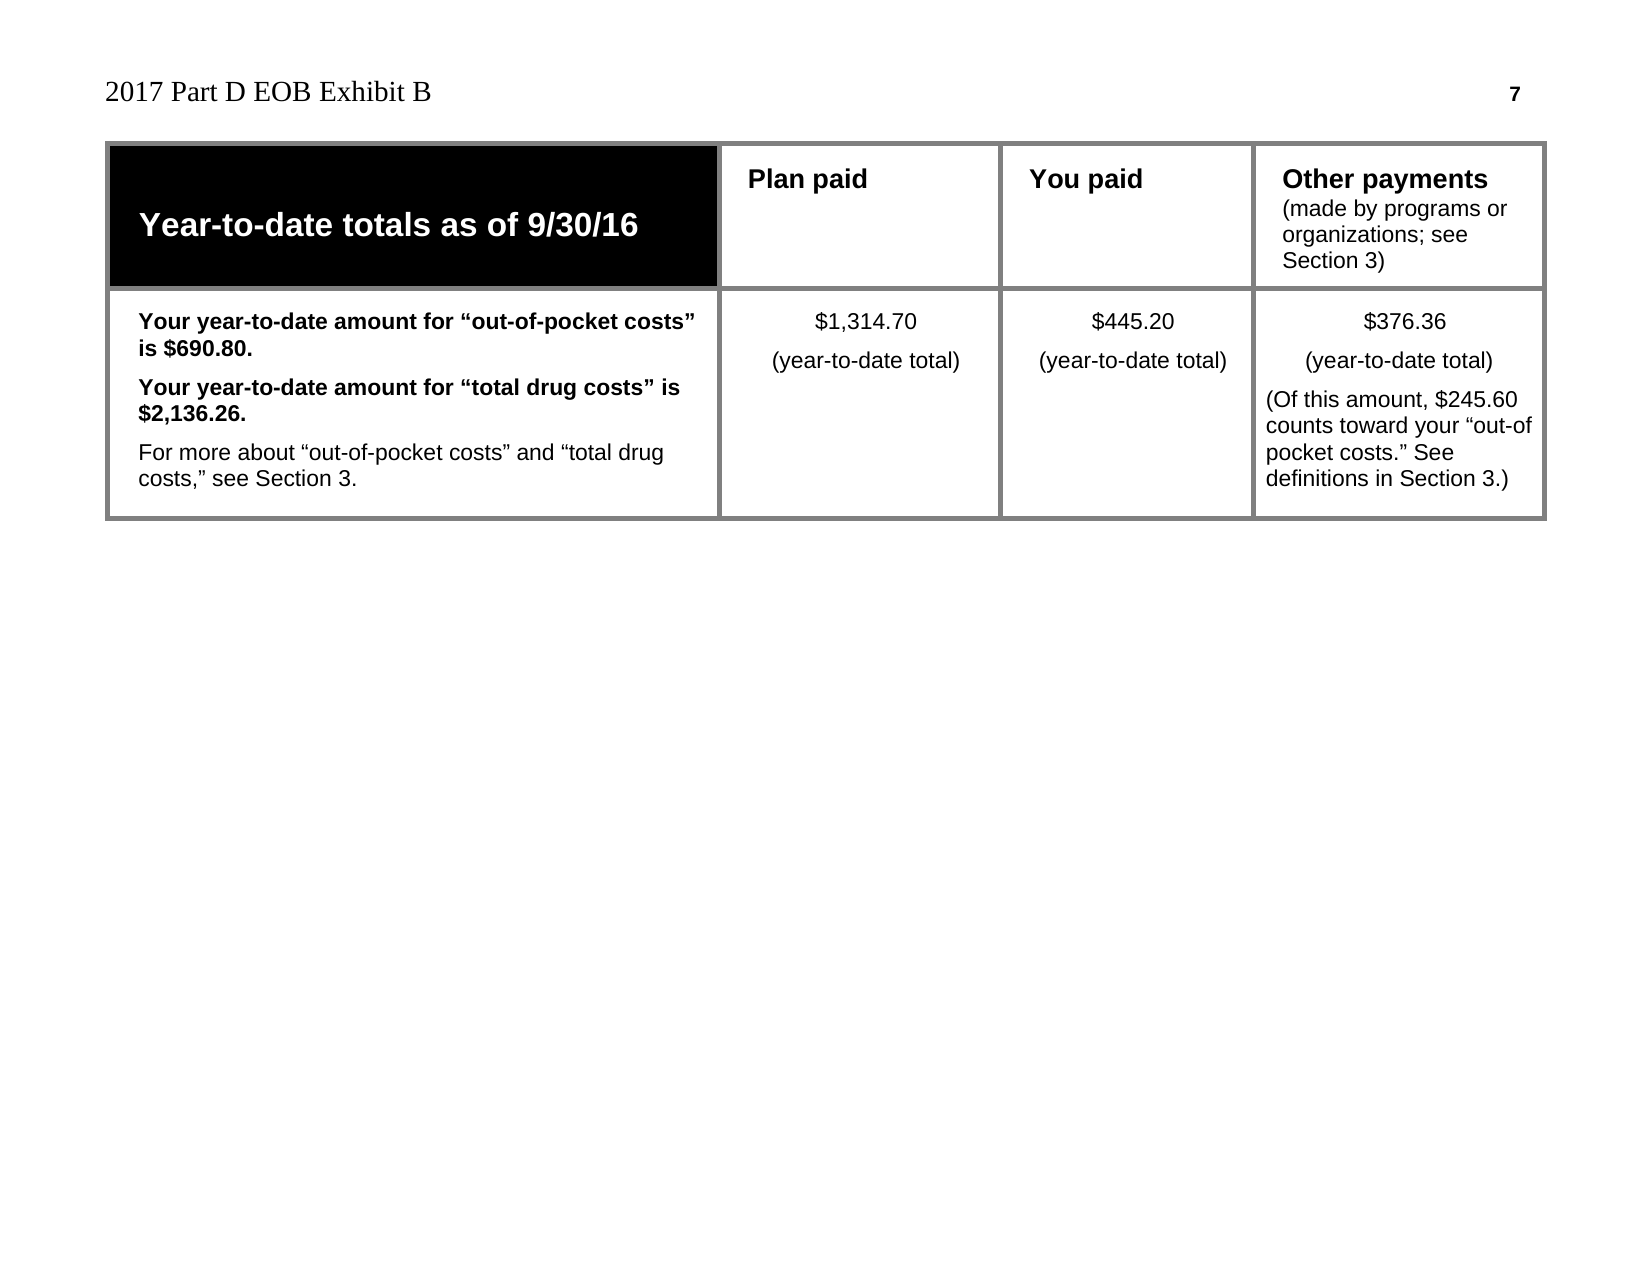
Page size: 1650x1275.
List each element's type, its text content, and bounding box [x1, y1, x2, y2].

table_cell $376.36 (year-to-date total) (Of this amount, $245.60 counts toward your “out-of pocket costs.” See definitions in Section 3.) [1256, 291, 1542, 516]
table_header You paid [1003, 146, 1251, 286]
table_cell $1,314.70 (year-to-date total) [722, 291, 998, 516]
table_cell $445.20 (year-to-date total) [1003, 291, 1251, 516]
table_cell Your year-to-date amount for “out-of-pocket costs” is $690.80. Your year-to-date amount for “total drug costs” is $2,136.26. For more about “out-of-pocket costs” and “total drug costs,” see Section 3. [110, 291, 717, 516]
table_header Other payments (made by programs or organizations; see Section 3) [1256, 146, 1542, 286]
table_header Year-to-date totals as of 9/30/16 [110, 146, 717, 286]
table_header Plan paid [722, 146, 998, 286]
